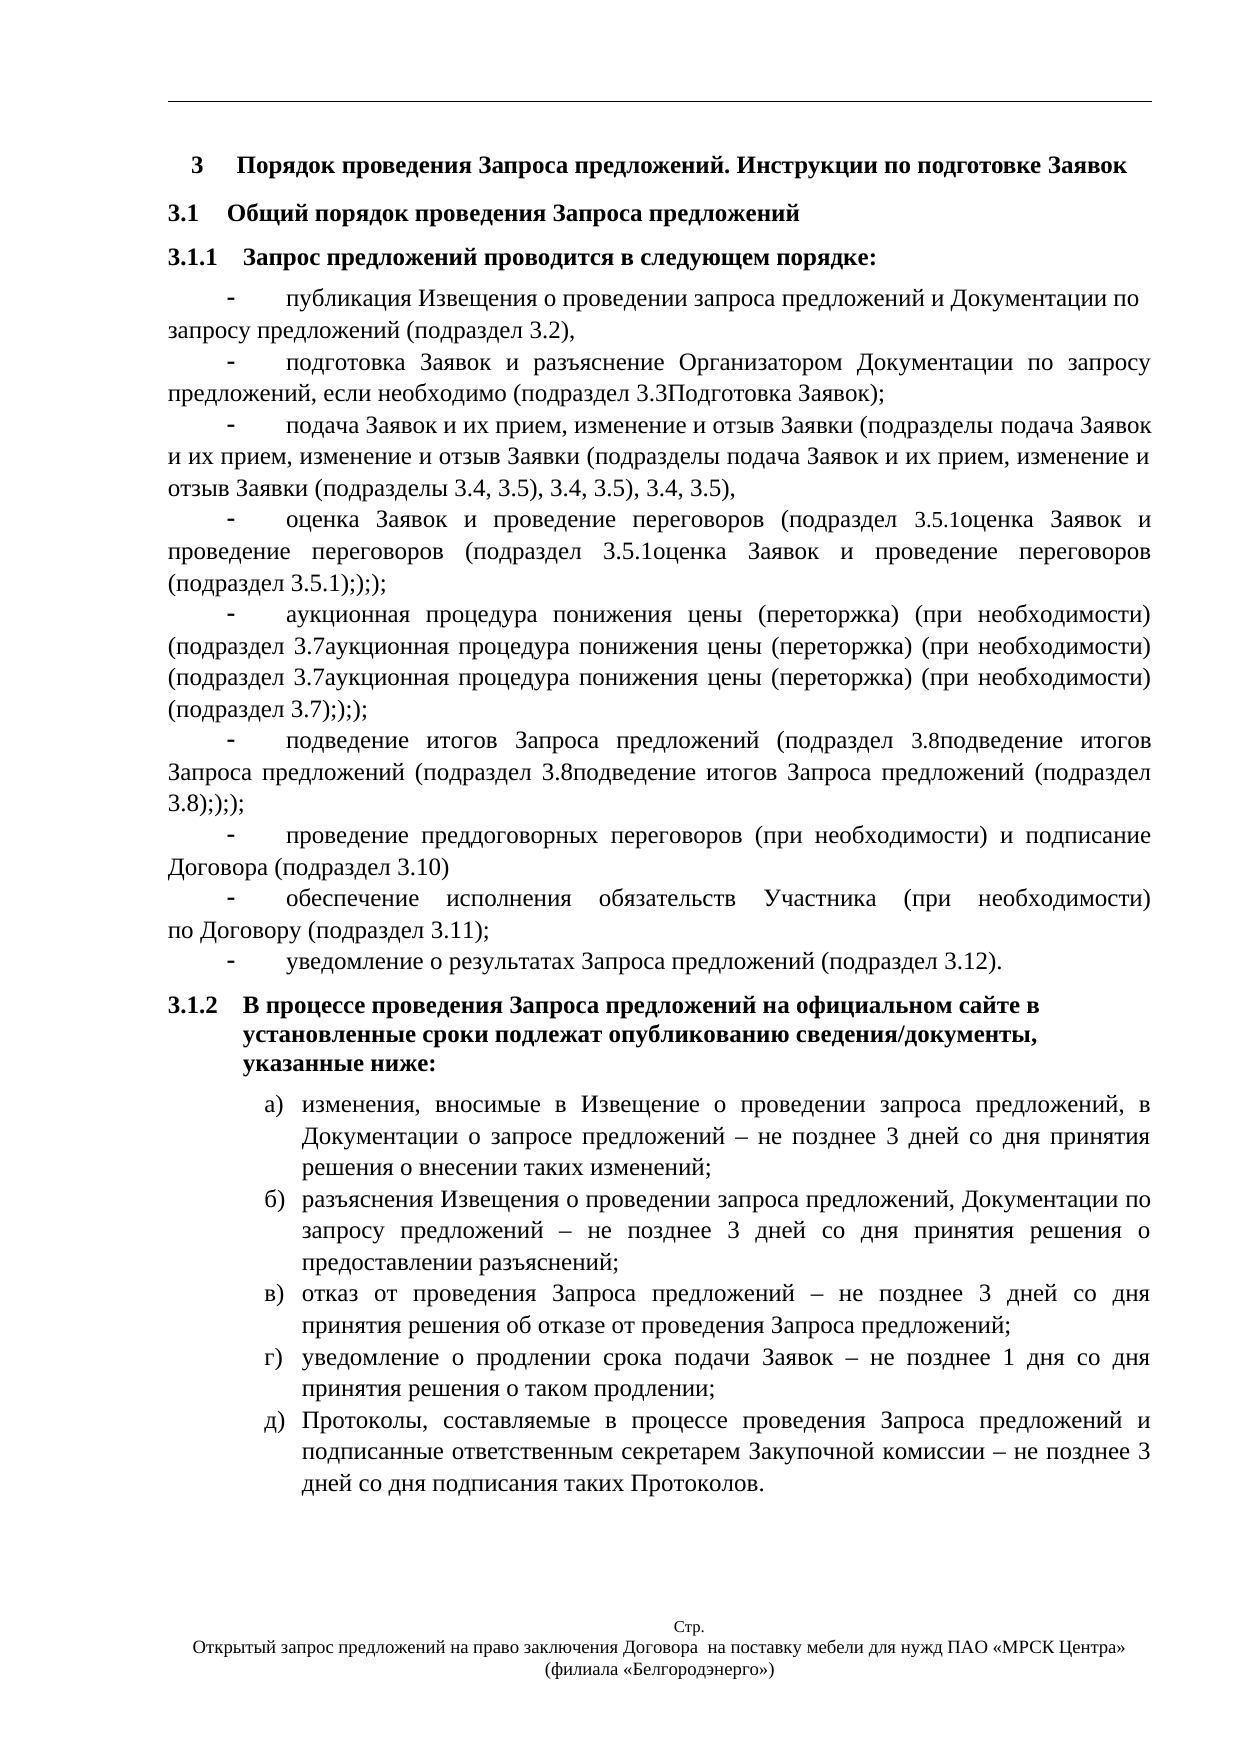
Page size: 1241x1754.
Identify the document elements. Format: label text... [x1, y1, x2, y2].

subtitle Общий порядок проведения Запроса предложений [168, 198, 1152, 227]
list изменения, вносимые в Извещение о проведении запроса предложений, в Документации о запросе предложений – не позднее 3 дней со дня принятия решения о внесении таких изменений; [264, 1089, 1152, 1181]
list подведение итогов Запроса предложений (подраздел 3.8); [168, 725, 1152, 817]
list отказ от проведения Запроса предложений – не позднее 3 дней со дня принятия решения об отказе от проведения Запроса предложений; [264, 1278, 1152, 1339]
subtitle В процессе проведения Запроса предложений на официальном сайте в установленные сроки подлежат опубликованию сведения/документы, указанные ниже: [168, 990, 1152, 1077]
list Протоколы, составляемые в процессе проведения Запроса предложений и подписанные ответственным секретарем Закупочной комиссии – не позднее 3 дней со дня подписания таких Протоколов. [264, 1405, 1152, 1497]
list разъяснения Извещения о проведении запроса предложений, Документации по запросу предложений – не позднее 3 дней со дня принятия решения о предоставлении разъяснений; [264, 1184, 1152, 1276]
list уведомление о продлении срока подачи Заявок – не позднее 1 дня со дня принятия решения о таком продлении; [264, 1342, 1152, 1402]
subtitle Запрос предложений проводится в следующем порядке: [168, 242, 1152, 271]
subtitle Порядок проведения Запроса предложений. Инструкции по подготовке Заявок [166, 150, 1152, 179]
